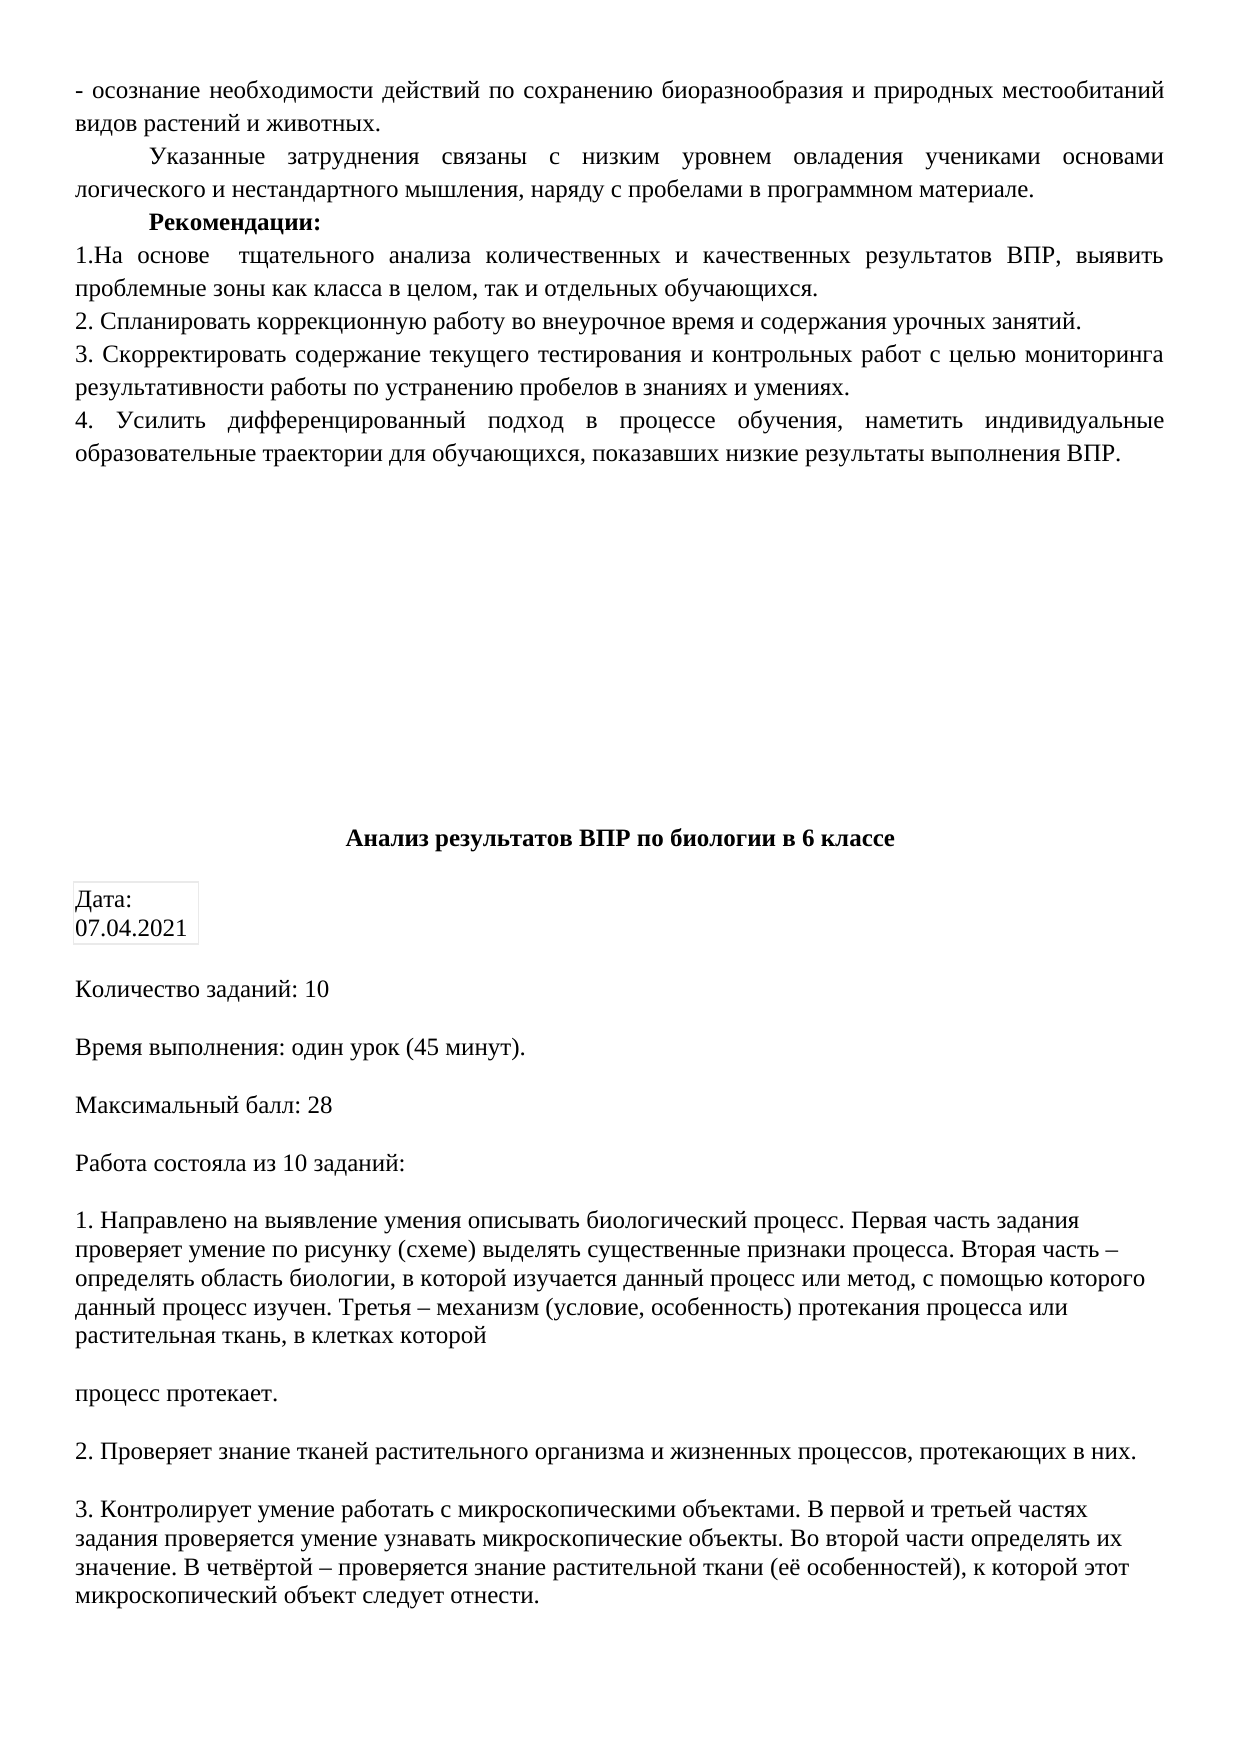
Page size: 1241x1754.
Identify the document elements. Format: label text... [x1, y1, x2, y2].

text 1. Направлено на выявление умения описывать биологический процесс. Первая часть задания проверяет умение по рисунку (схеме) выделять существенные признаки процесса. Вторая часть – определять область биологии, в которой изучается данный процесс или метод, с помощью которого данный процесс изучен. Третья – механизм (условие, особенность) протекания процесса или растительная ткань, в клетках которой [75, 1206, 1165, 1349]
text 2. Проверяет знание тканей растительного организма и жизненных процессов, протекающих в них. [75, 1436, 1165, 1465]
text Указанные затруднения связаны с низким уровнем овладения учениками основами логического и нестандартного мышления, наряду с пробелами в программном материале. [75, 141, 1165, 203]
text 3. Контролирует умение работать с микроскопическими объектами. В первой и третьей частях задания проверяется умение узнавать микроскопические объекты. Во второй части определять их значение. В четвёртой – проверяется знание растительной ткани (её особенностей), к которой этот микроскопический объект следует отнести. [75, 1494, 1165, 1609]
text 1.На основе тщательного анализа количественных и качественных результатов ВПР, выявить проблемные зоны как класса в целом, так и отдельных обучающихся. [75, 240, 1165, 302]
text 2. Спланировать коррекционную работу во внеурочное время и содержания урочных занятий. [75, 306, 1165, 335]
text 3. Скорректировать содержание текущего тестирования и контрольных работ с целью мониторинга результативности работы по устранению пробелов в знаниях и умениях. [75, 339, 1165, 401]
text Максимальный балл: 28 [75, 1090, 1165, 1118]
text Время выполнения: один урок (45 минут). [75, 1032, 1165, 1061]
table_header Дата: 07.04.2021 [74, 883, 198, 943]
text Анализ результатов ВПР по биологии в 6 классе [75, 823, 1165, 852]
text Рекомендации: [75, 207, 1165, 236]
text Количество заданий: 10 [75, 974, 1165, 1003]
text процесс протекает. [75, 1378, 1165, 1407]
text 4. Усилить дифференцированный подход в процессе обучения, наметить индивидуальные образовательные траектории для обучающихся, показавших низкие результаты выполнения ВПР. [75, 405, 1165, 467]
text Работа состояла из 10 заданий: [75, 1148, 1165, 1176]
text - осознание необходимости действий по сохранению биоразнообразия и природных местообитаний видов растений и животных. [75, 75, 1165, 137]
